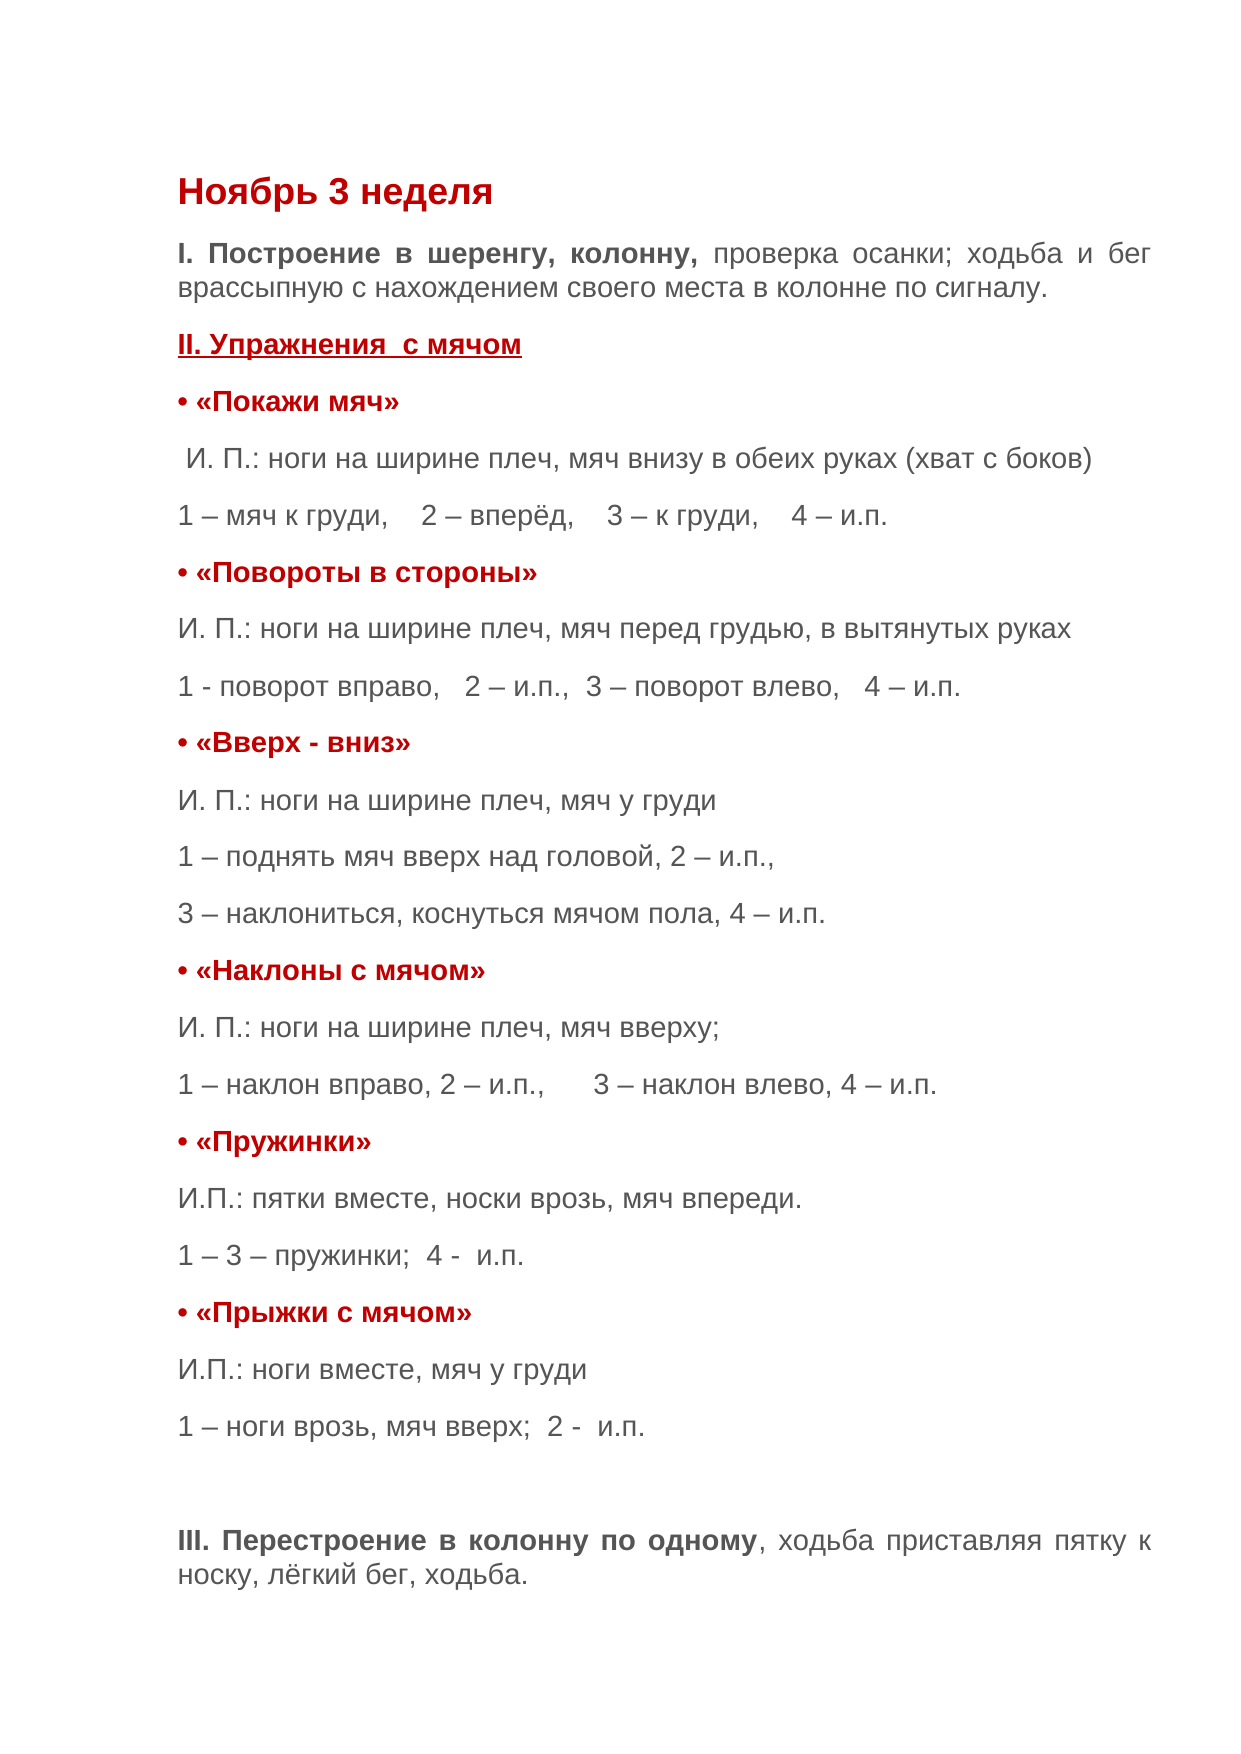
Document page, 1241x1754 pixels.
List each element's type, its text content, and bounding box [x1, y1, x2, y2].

text • «Покажи мяч». [177, 384, 1152, 417]
text • «Прыжки с мячом» [177, 1295, 1152, 1329]
text 1 – ноги врозь, мяч вверх; 2 - и.п. [177, 1409, 1152, 1443]
text 1 - поворот вправо, 2 – и.п., 3 – поворот влево, 4 – и.п. [177, 668, 1152, 702]
text И.П.: пятки вместе, носки врозь, мяч впереди. [177, 1181, 1152, 1215]
text И. П.: ноги на ширине плеч, мяч внизу в обеих руках (хват с боков) [177, 441, 1152, 474]
text III. Перестроение в колонну по одному, ходьба приставляя пятку к носку, лёгкий бег, ходьба. [177, 1523, 1152, 1590]
text 1 – наклон вправо, 2 – и.п., 3 – наклон влево, 4 – и.п. [177, 1067, 1152, 1101]
text И. П.: ноги на ширине плеч, мяч вверху; [177, 1010, 1152, 1044]
text II. Упражнения с мячом [177, 327, 1152, 360]
text Ноябрь 3 неделя [177, 169, 1152, 213]
text • «Пружинки» [177, 1124, 1152, 1158]
text 1 – поднять мяч вверх над головой, 2 – и.п., [177, 839, 1152, 873]
text 1 – мяч к груди, 2 – вперёд, 3 – к груди, 4 – и.п. [177, 498, 1152, 531]
text I. Построение в шеренгу, колонну, проверка осанки; ходьба и бег врассыпную с нахождением своего места в колонне по сигналу. [177, 236, 1152, 303]
text 3 – наклониться, коснуться мячом пола, 4 – и.п. [177, 896, 1152, 930]
text И. П.: ноги на ширине плеч, мяч перед грудью, в вытянутых руках [177, 612, 1152, 645]
text И. П.: ноги на ширине плеч, мяч у груди [177, 782, 1152, 816]
text • «Наклоны с мячом» [177, 953, 1152, 987]
text • «Вверх - вниз» И [177, 726, 1152, 759]
text И.П.: ноги вместе, мяч у груди [177, 1352, 1152, 1386]
text 1 – 3 – пружинки; 4 - и.п. [177, 1238, 1152, 1272]
text • «Повороты в стороны». [177, 554, 1152, 588]
